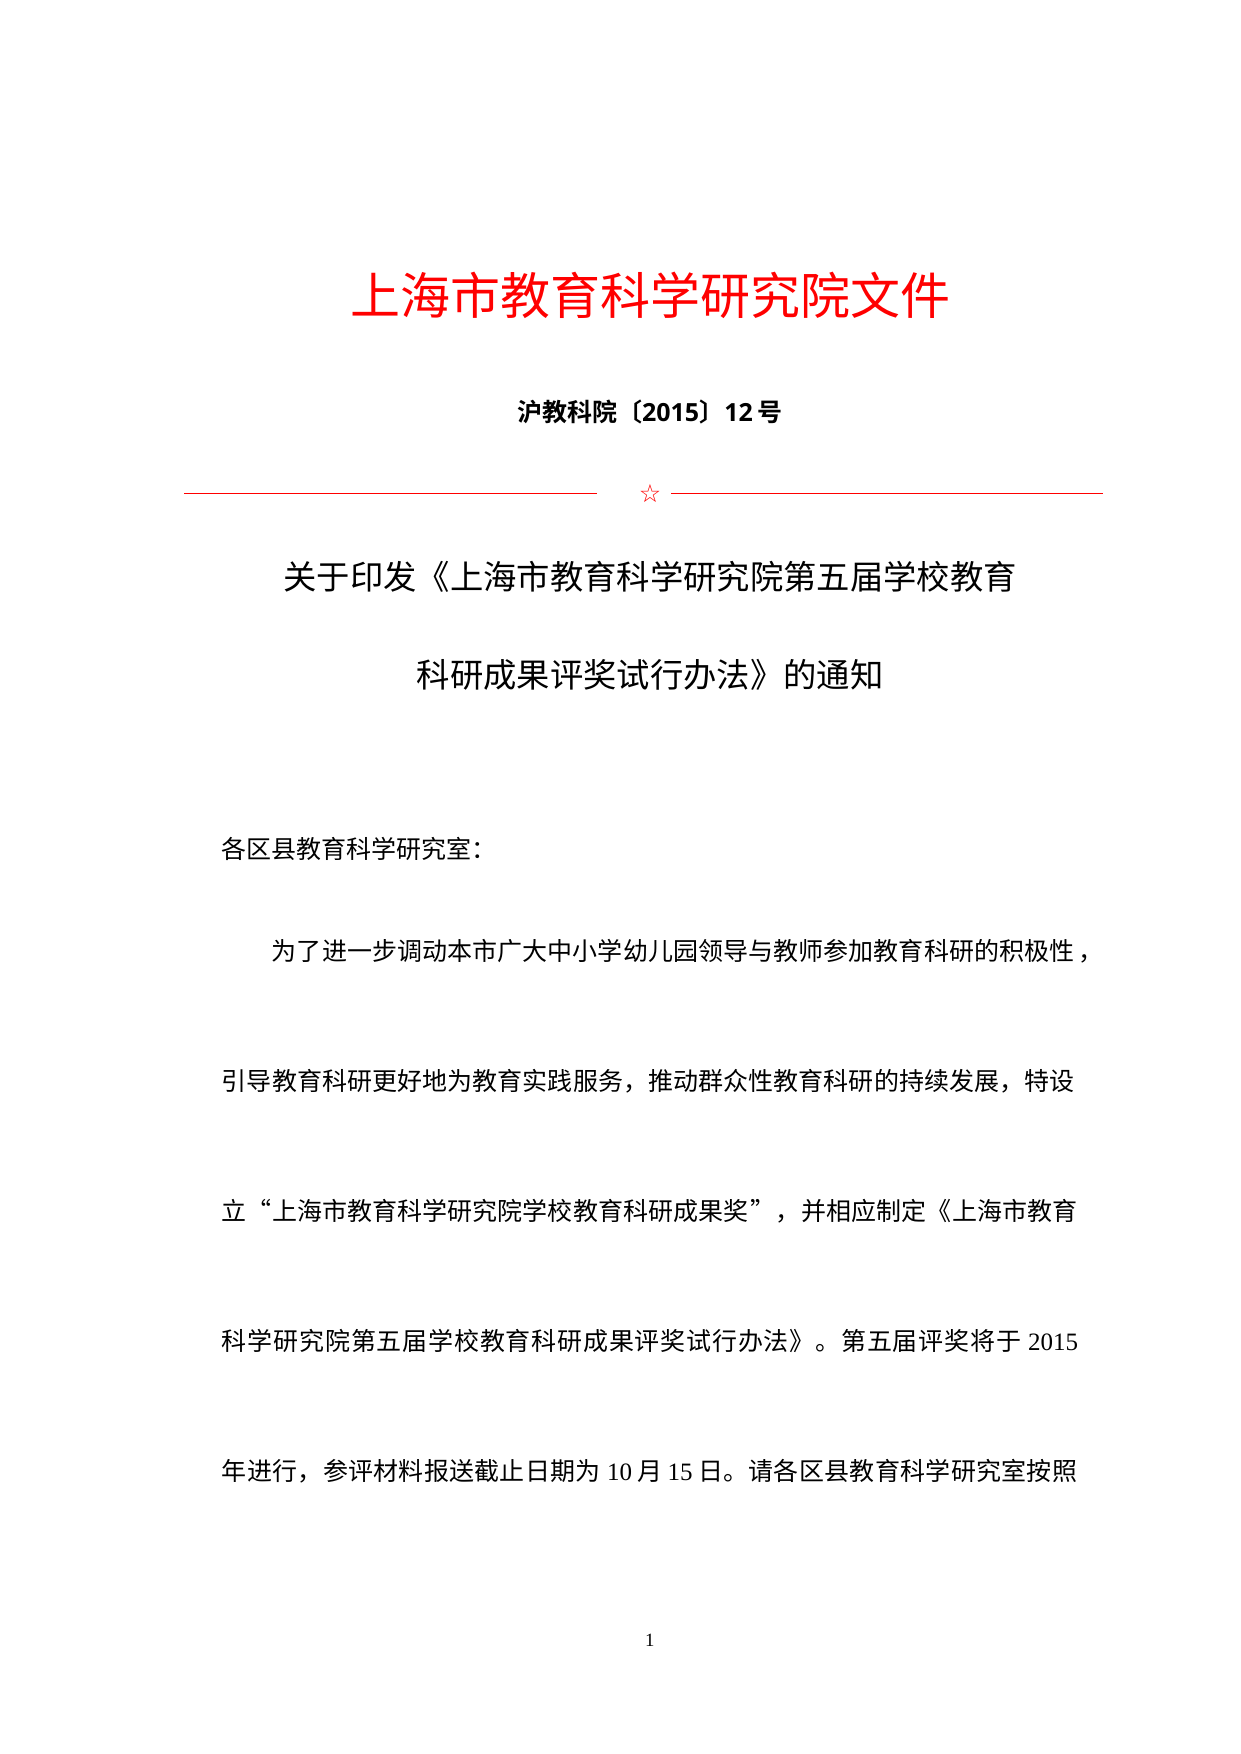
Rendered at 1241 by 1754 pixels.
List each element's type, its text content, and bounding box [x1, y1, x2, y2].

text 各区县教育科学研究室： [222, 816, 1078, 881]
text 关于印发《上海市教育科学研究院第五届学校教育 科研成果评奖试行办法》的通知 [222, 543, 1078, 705]
text 上海市教育科学研究院文件 [222, 244, 1078, 341]
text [222, 917, 1078, 1502]
text 沪教科院〔2015〕12号 [222, 378, 1078, 443]
text ☆ [222, 461, 1078, 526]
